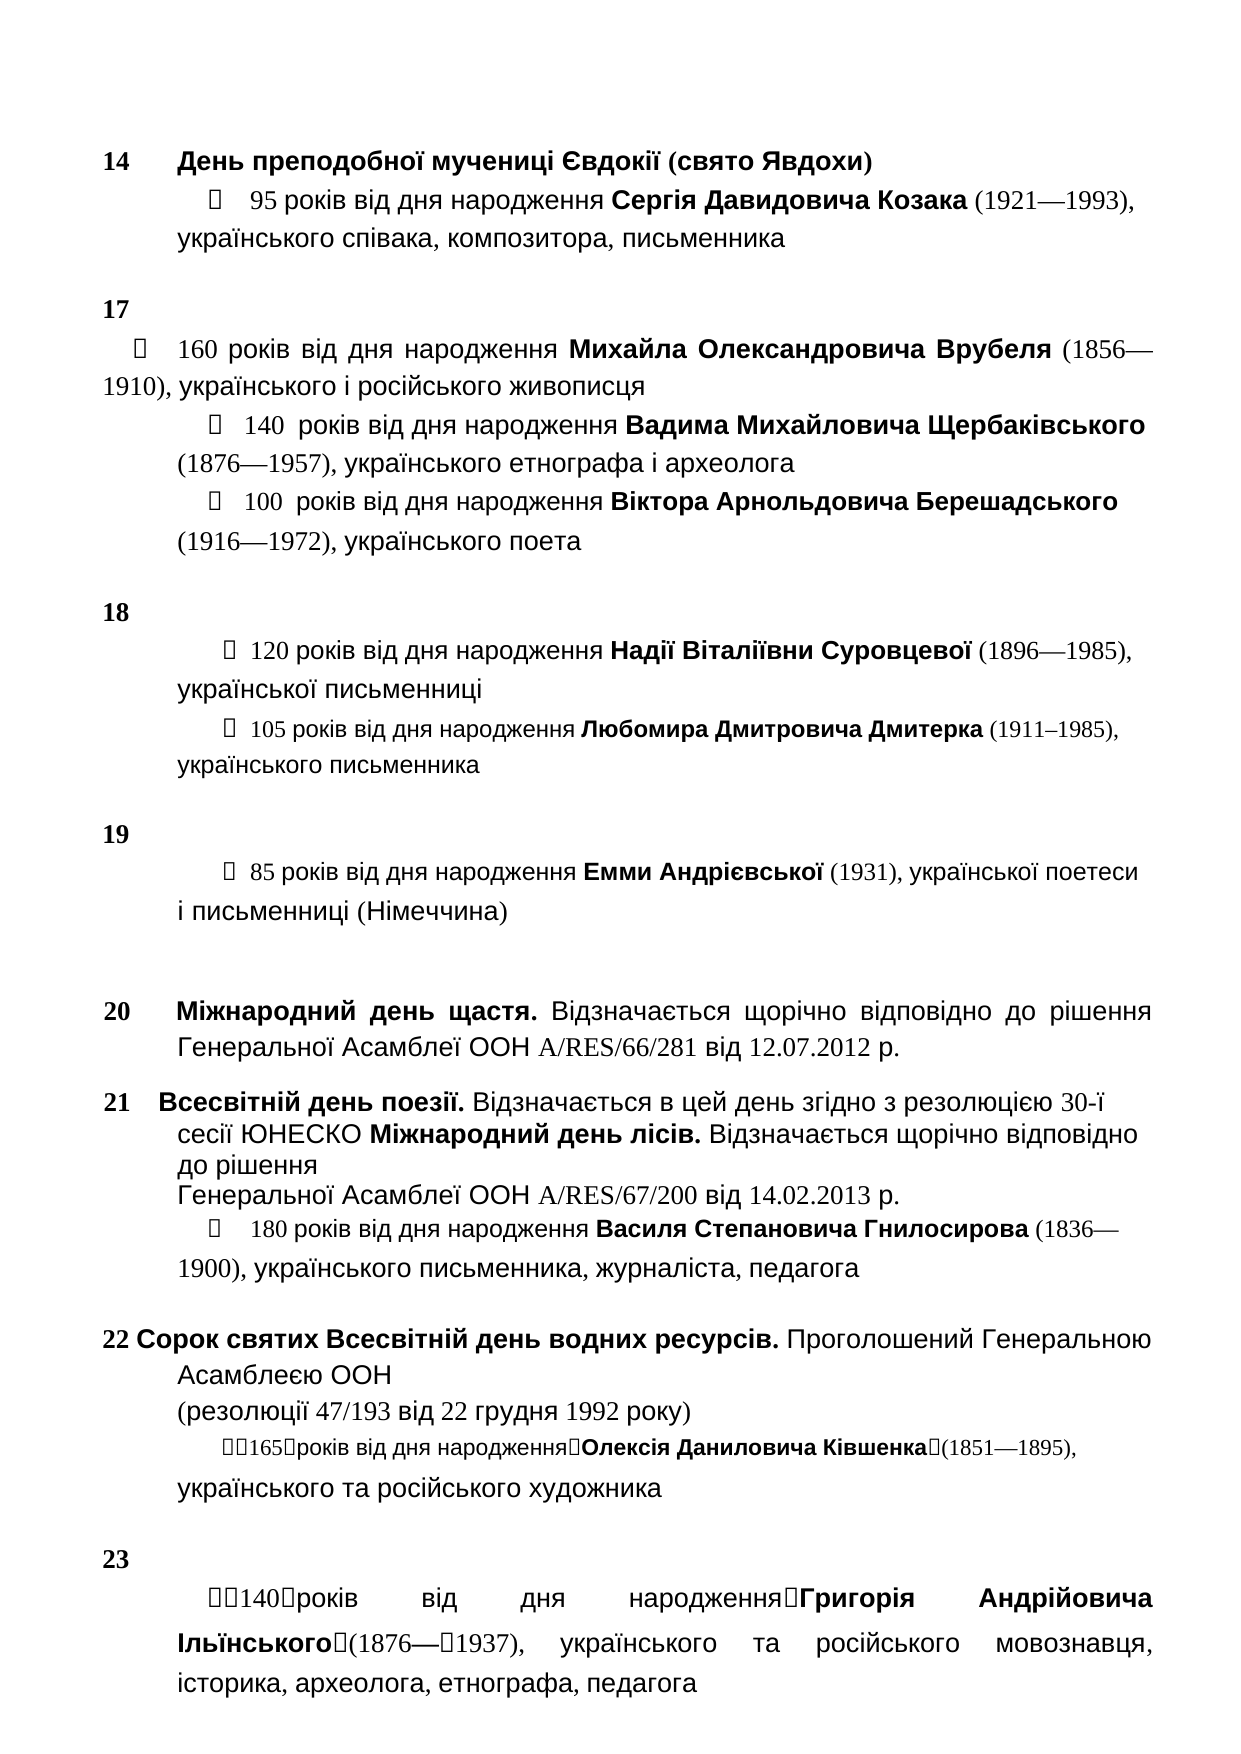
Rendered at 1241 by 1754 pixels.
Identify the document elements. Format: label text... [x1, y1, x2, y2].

text українського та російського художника [177, 1472, 1153, 1503]
list 120 років від дня народження Надії Віталіївни Суровцевої (1896—1985), [222, 632, 1153, 667]
text 22 Сорок святих Всесвітній день водних ресурсів. Проголошений Генеральною Асамблеєю ООН [102, 1323, 1153, 1391]
text 18 [102, 596, 1153, 627]
text 19 [102, 818, 1153, 849]
text 165років від дня народженняОлексія Даниловича Ківшенка(1851—1895), [221, 1431, 1153, 1462]
list 160 років від дня народження Михайла Олександровича Врубеля (1856— 1910), українського і російського живописця [102, 329, 1153, 401]
list письменниці (Німеччина) [177, 895, 1153, 926]
list Міжнародний день щастя. Відзначається щорічно відповідно до рішення Генеральної Асамблеї ООН A/RES/66/281 від 12.07.2012 р. [103, 995, 1153, 1062]
list Всесвітній день поезії. Відзначається в цей день згідно з резолюцією 30-ї сесії ЮНЕСКО Міжнародний день лісів. Відзначається щорічно відповідно до рішення [103, 1086, 1153, 1180]
list День преподобної мучениці Євдокії (свято Явдохи) [102, 144, 1153, 176]
list 180 років від дня народження Василя Степановича Гнилосирова (1836— [207, 1211, 1153, 1245]
list 95 років від дня народження Сергія Давидовича Козака (1921—1993), [207, 180, 1153, 217]
text (резолюції 47/193 від 22 грудня 1992 року) [177, 1395, 1153, 1427]
list 105 років від дня народження Любомира Дмитровича Дмитерка (1911–1985), [222, 710, 1153, 745]
text (1916—1972), українського поета [177, 524, 1153, 556]
text 17 [102, 293, 1153, 324]
text 140років від дня народженняГригорія Андрійовича Ільїнського(1876—1937), українського та російського мовознавця, історика, археолога, етнографа, педагога [177, 1579, 1153, 1698]
text 23 [102, 1543, 1153, 1574]
list 100 років від дня народження Віктора Арнольдовича Берешадського [207, 483, 1153, 518]
text української письменниці [177, 673, 1153, 704]
text (1876—1957), українського етнографа і археолога [177, 447, 1153, 479]
text українського письменника [177, 750, 1153, 779]
text українського співака, композитора, письменника [177, 222, 1153, 253]
text 1900), українського письменника, журналіста, педагога [177, 1252, 1153, 1283]
list 85 років від дня народження Емми Андрієвської (1931), української поетеси [222, 854, 1153, 888]
text Генеральної Асамблеї ООН A/RES/67/200 від 14.02.2013 р. [177, 1180, 1153, 1211]
list 140 років від дня народження Вадима Михайловича Щербаківського [207, 406, 1153, 442]
